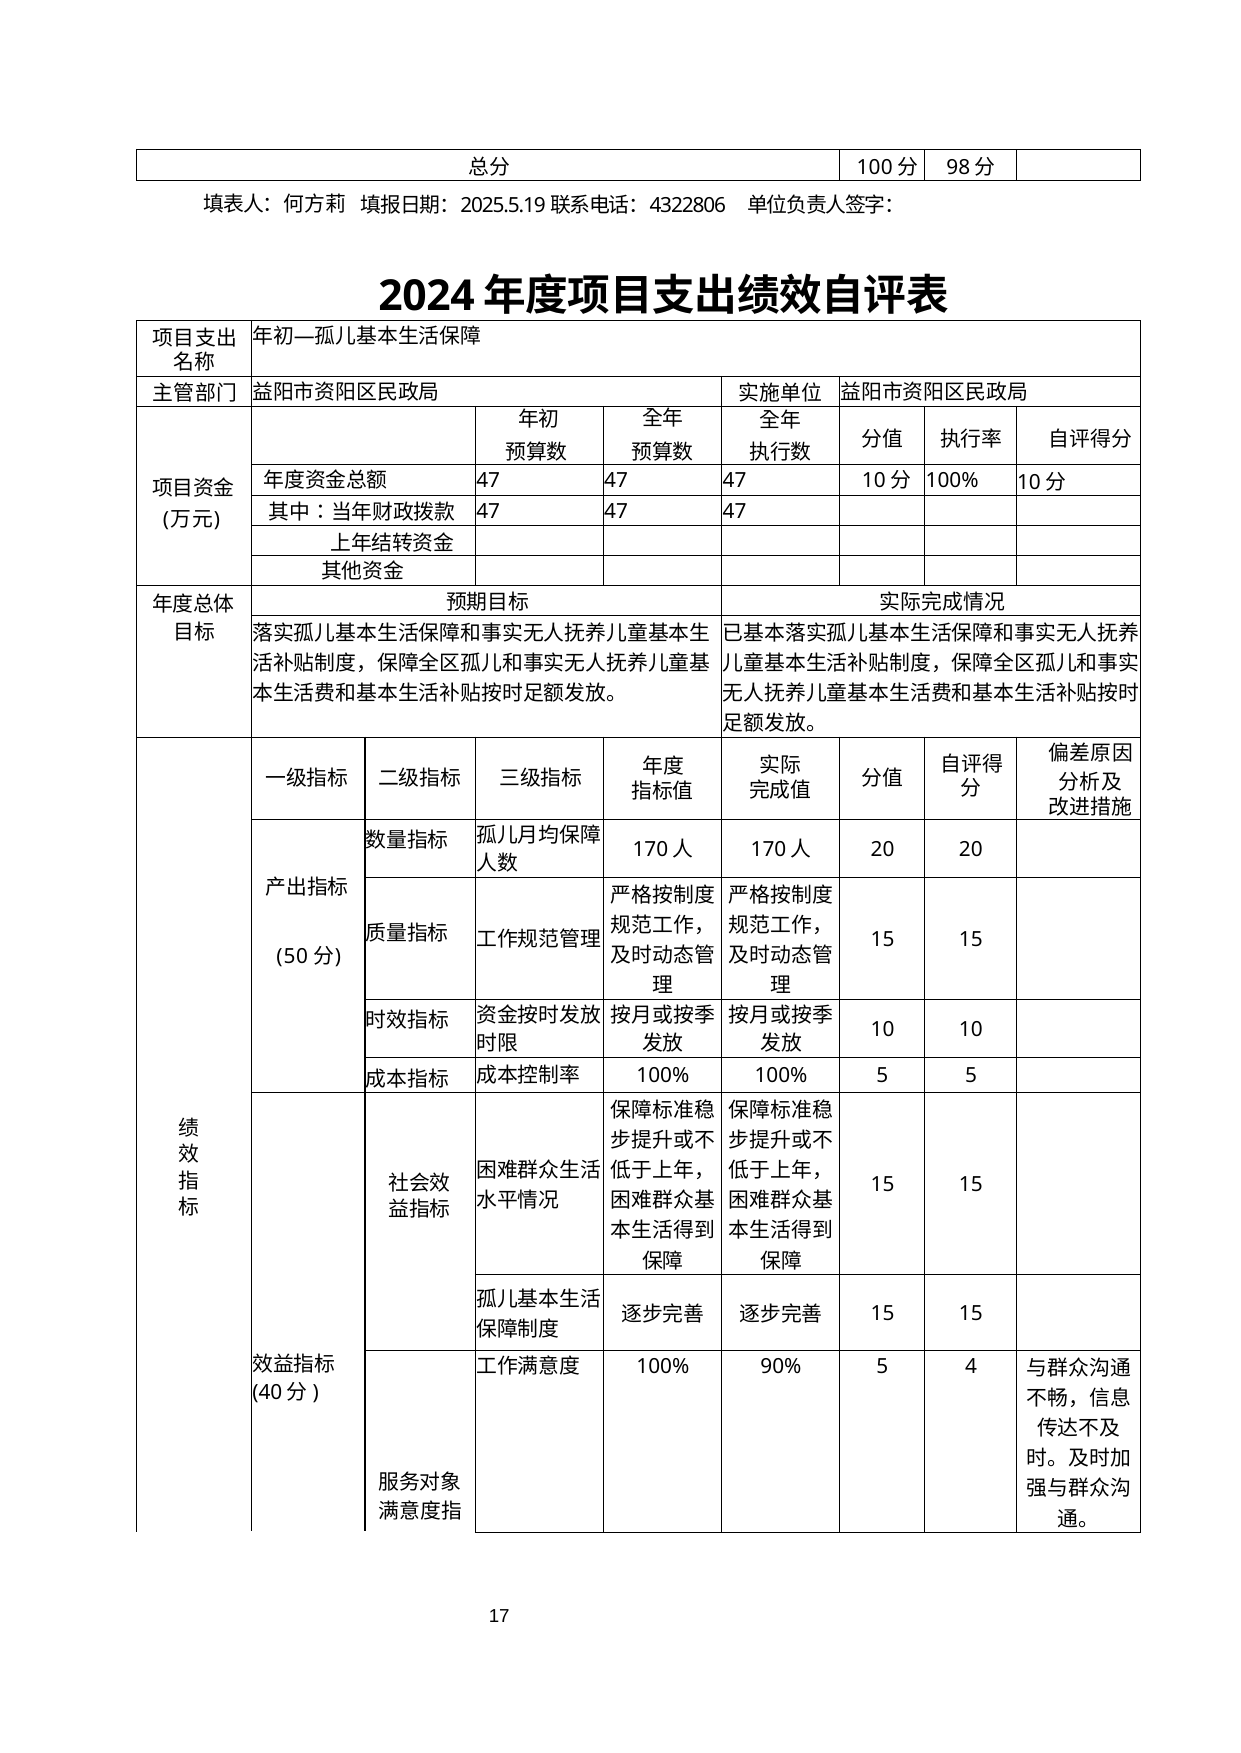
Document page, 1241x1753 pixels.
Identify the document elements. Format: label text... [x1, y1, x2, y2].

table_cell 100% [722, 1058, 839, 1092]
table_cell 保障标准稳步提升或不低于上年，困难群众基本生活得到保障 [604, 1093, 721, 1274]
table_cell 孤儿基本生活保障制度 [476, 1275, 603, 1350]
table_cell [722, 526, 839, 555]
table_cell [1017, 556, 1140, 584]
table_cell 47 [722, 465, 839, 495]
table_cell [840, 556, 924, 584]
table_cell 100% [925, 465, 1016, 495]
table_header 项目支出 名称 [137, 321, 251, 376]
table_cell 效益指标(40分 ) [252, 1093, 365, 1532]
table_cell 10分 [1017, 465, 1140, 495]
table_cell 产出指标 (50分) [252, 820, 364, 1092]
table_cell 10 [925, 1000, 1016, 1057]
table_cell 按月或按季发放 [604, 1000, 721, 1057]
table_cell [476, 556, 603, 584]
table_cell 逐步完善 [722, 1275, 839, 1350]
table_cell 益阳市资阳区民政局 [252, 377, 721, 406]
table_cell 一级指标 [252, 738, 364, 819]
table_cell 总分 [137, 150, 839, 180]
table_cell [1017, 526, 1140, 555]
table_cell [604, 556, 721, 584]
table_cell 全年 预算数 [604, 407, 721, 464]
table_cell 绩 效 指 标 [137, 738, 252, 1532]
table_cell [722, 556, 839, 584]
table_cell [1017, 496, 1140, 525]
table_cell 落实孤儿基本生活保障和事实无人抚养儿童基本生活补贴制度，保障全区孤儿和事实无人抚养儿童基本生活费和基本生活补贴按时足额发放。 [252, 616, 721, 737]
table_cell 社会效 益指标 [366, 1093, 475, 1350]
table_cell [476, 526, 603, 555]
table_cell 其中：当年财政拨款 [252, 496, 475, 525]
table_cell 质量指标 [366, 878, 475, 999]
table_cell 自评得分 [1017, 407, 1140, 464]
table_header 年初—孤儿基本生活保障 [252, 321, 1140, 376]
table_cell [1017, 878, 1140, 999]
text 填表人：何方莉 填报日期：2025.5.19联系电话：4322806 单位负责人签字： [203, 189, 1115, 219]
table_cell 严格按制度规范工作，及时动态管理 [722, 878, 839, 999]
table_cell 年度 指标值 [604, 738, 721, 819]
table_cell 实际完成情况 [722, 586, 1140, 615]
table_cell 分值 [840, 738, 924, 819]
table_cell 5 [840, 1058, 924, 1092]
table_cell [925, 496, 1016, 525]
table_cell 10 [840, 1000, 924, 1057]
table_cell 执行率 [925, 407, 1016, 464]
table_cell 保障标准稳步提升或不低于上年，困难群众基本生活得到保障 [722, 1093, 839, 1274]
table_cell [925, 556, 1016, 584]
table_cell 服务对象 满意度指 标 [365, 1351, 475, 1532]
table_cell 47 [476, 496, 603, 525]
table_cell 90% [722, 1351, 839, 1532]
table_cell 成本控制率 [476, 1058, 603, 1092]
table_cell 上年结转资金 [252, 526, 475, 555]
table_cell 47 [604, 496, 721, 525]
table_cell 100分 [840, 150, 924, 180]
table_cell 数量指标 [366, 820, 475, 877]
table_cell 15 [840, 1275, 924, 1350]
table_cell [1017, 1275, 1140, 1350]
table_cell 资金按时发放时限 [476, 1000, 603, 1057]
table_cell 47 [604, 465, 721, 495]
table_cell 年初 预算数 [476, 407, 603, 464]
table_cell 按月或按季发放 [722, 1000, 839, 1057]
table_cell 已基本落实孤儿基本生活保障和事实无人抚养儿童基本生活补贴制度，保障全区孤儿和事实无人抚养儿童基本生活费和基本生活补贴按时足额发放。 [722, 616, 1140, 737]
table_cell 时效指标 [366, 1000, 475, 1057]
table_cell 5 [840, 1351, 924, 1532]
table_cell [840, 526, 924, 555]
table_cell 项目资金 (万元) [137, 407, 251, 584]
table_cell 170人 [722, 820, 839, 877]
table_cell 4 [925, 1351, 1016, 1532]
table_cell [1017, 1058, 1140, 1092]
table_cell 实际 完成值 [722, 738, 839, 819]
table_cell 分值 [840, 407, 924, 464]
table_cell 成本指标 [366, 1058, 475, 1092]
text 2024年度项目支出绩效自评表 [378, 270, 1115, 320]
table_cell 困难群众生活水平情况 [476, 1093, 603, 1274]
table_cell 逐步完善 [604, 1275, 721, 1350]
table_cell 47 [476, 465, 603, 495]
table_cell 实施单位 [722, 377, 839, 406]
table_cell 自评得 分 [925, 738, 1016, 819]
table_cell 孤儿月均保障人数 [476, 820, 603, 877]
table_cell 15 [925, 1275, 1016, 1350]
table_cell 其他资金 [252, 556, 475, 584]
table_cell [1017, 820, 1140, 877]
table_cell [252, 407, 475, 464]
table_cell 98分 [925, 150, 1016, 180]
table_cell 工作规范管理 [476, 878, 603, 999]
table_cell [840, 496, 924, 525]
table_cell 5 [925, 1058, 1016, 1092]
table_cell 年度总体 目标 [137, 586, 251, 737]
table_cell 15 [840, 1093, 924, 1274]
table_cell 偏差原因 分析及 改进措施 [1017, 738, 1140, 819]
table_cell 47 [722, 496, 839, 525]
table_cell 100% [604, 1058, 721, 1092]
table_cell 15 [925, 878, 1016, 999]
table_cell 三级指标 [476, 738, 603, 819]
table_cell 主管部门 [137, 377, 251, 406]
table_cell 20 [925, 820, 1016, 877]
table_cell 10分 [840, 465, 924, 495]
table_cell 工作满意度 [476, 1351, 603, 1532]
table_cell 100% [604, 1351, 721, 1532]
table_cell 益阳市资阳区民政局 [840, 377, 1140, 406]
table_cell [1017, 150, 1140, 180]
table_cell 预期目标 [252, 586, 721, 615]
table_cell 15 [925, 1093, 1016, 1274]
table_cell 20 [840, 820, 924, 877]
table_cell [1017, 1093, 1140, 1274]
table_cell 与群众沟通不畅，信息传达不及时。及时加强与群众沟通。 [1017, 1351, 1140, 1532]
table_cell 170人 [604, 820, 721, 877]
table_cell 全年 执行数 [722, 407, 839, 464]
table_cell [1017, 1000, 1140, 1057]
table_cell 年度资金总额 [252, 465, 475, 495]
table_cell 二级指标 [366, 738, 475, 819]
table_cell 15 [840, 878, 924, 999]
table_cell [604, 526, 721, 555]
table_cell 严格按制度规范工作，及时动态管理 [604, 878, 721, 999]
table_cell [925, 526, 1016, 555]
